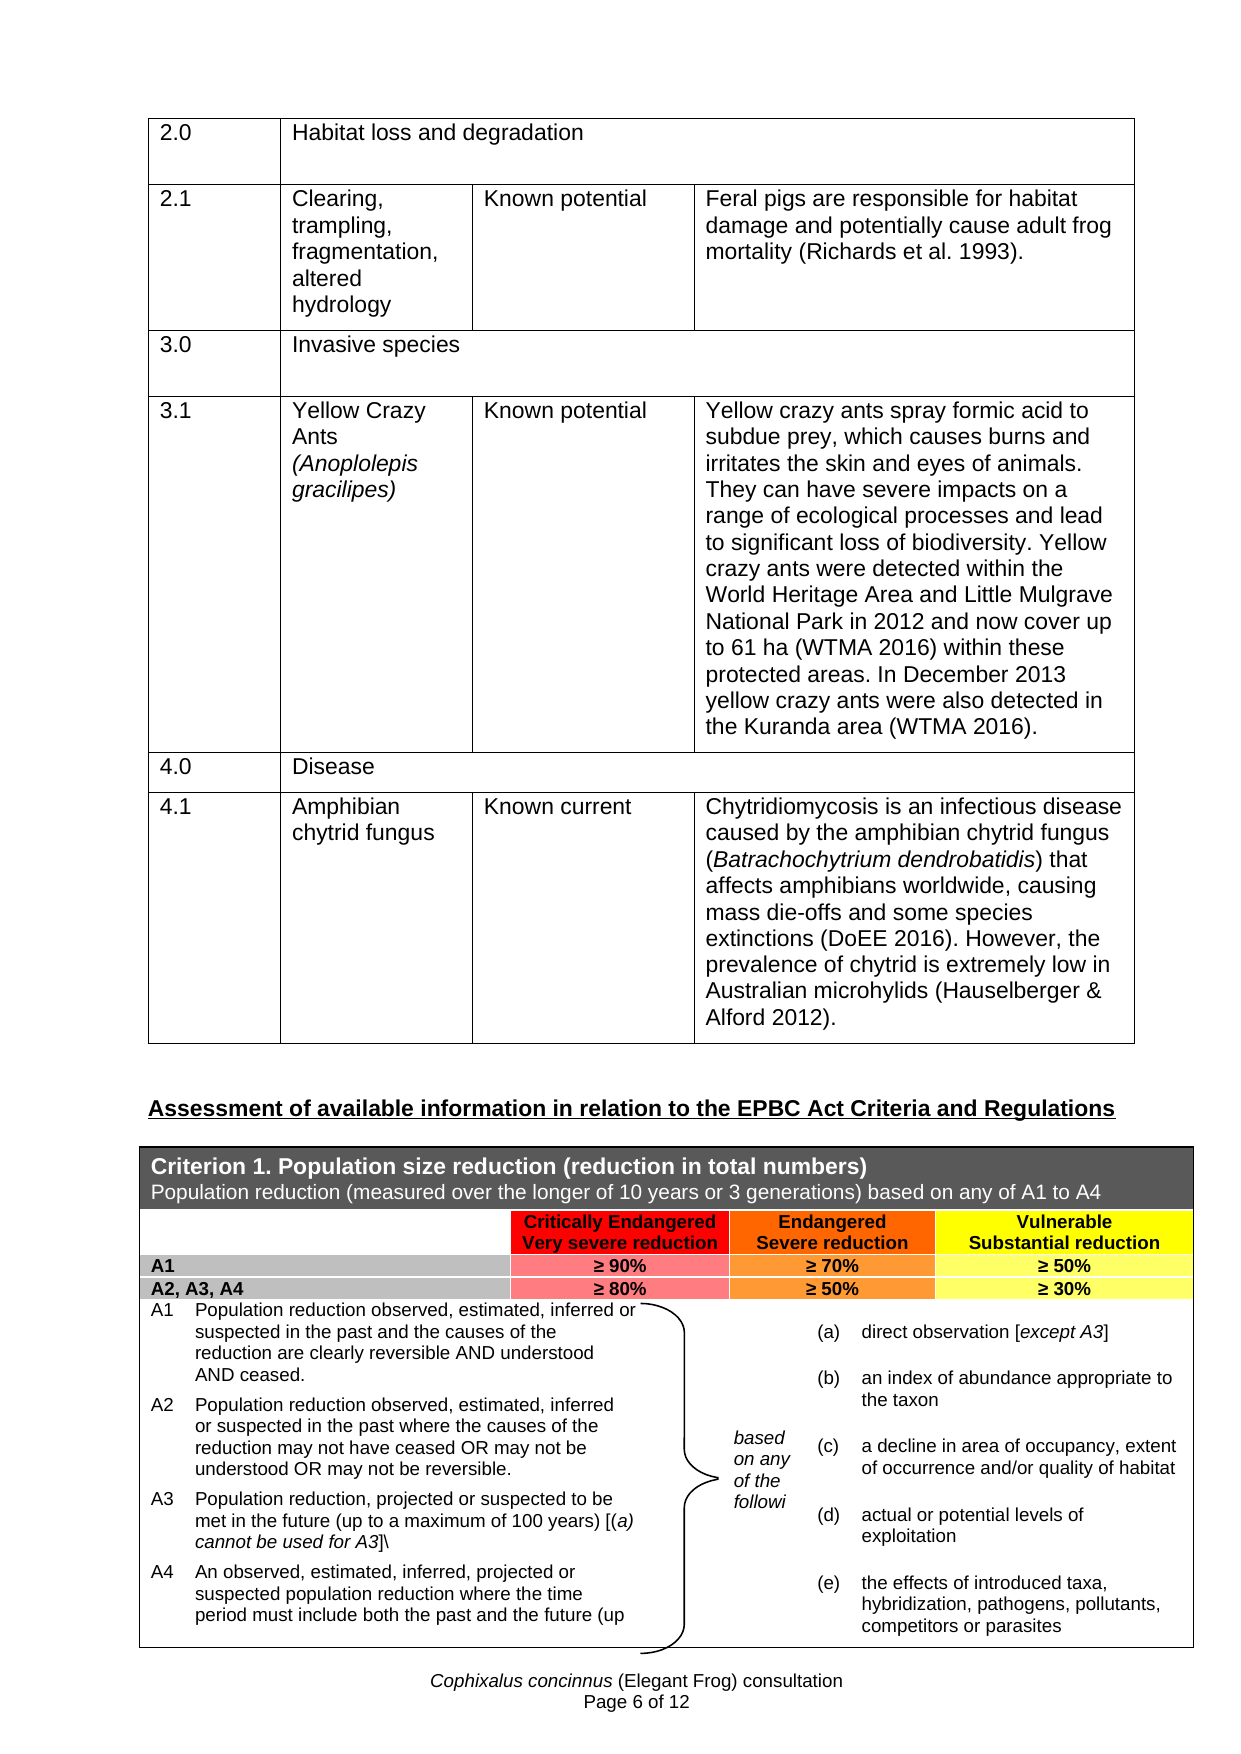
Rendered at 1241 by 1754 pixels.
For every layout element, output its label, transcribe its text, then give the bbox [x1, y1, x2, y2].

table_cell ≥ 70% [730, 1255, 935, 1276]
table_cell 3.1 [149, 397, 280, 752]
table_cell Known current [473, 793, 694, 1043]
table_cell Known potential [473, 397, 694, 752]
table_cell Known potential [473, 185, 694, 330]
table_cell ≥ 90% [511, 1255, 729, 1276]
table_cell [649, 1299, 1193, 1647]
table_cell Amphibian chytrid fungus [281, 793, 472, 1043]
table_cell 4.0 [149, 753, 280, 792]
table_cell Critically Endangered Very severe reduction [511, 1211, 729, 1254]
table_cell Feral pigs are responsible for habitat damage and potentially cause adult frog mortality (Richards et al. 1993). [695, 185, 1134, 330]
table_cell 3.0 [149, 331, 280, 396]
table_cell 2.0 [149, 119, 280, 184]
table_cell ≥ 30% [936, 1278, 1193, 1299]
table_cell Endangered Severe reduction [730, 1211, 935, 1254]
table_cell 2.1 [149, 185, 280, 330]
table_cell Chytridiomycosis is an infectious disease caused by the amphibian chytrid fungus (Batrachochytrium dendrobatidis) that affects amphibians worldwide, causing mass die-offs and some species extinctions (DoEE 2016). However, the prevalence of chytrid is extremely low in Australian microhylids (Hauselberger & Alford 2012). [695, 793, 1134, 1043]
table_cell Habitat loss and degradation [281, 119, 1134, 184]
table_cell ≥ 50% [936, 1255, 1193, 1276]
table_cell ≥ 50% [730, 1278, 935, 1299]
table_cell Clearing, trampling, fragmentation, altered hydrology [281, 185, 472, 330]
table_cell 4.1 [149, 793, 280, 1043]
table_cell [140, 1299, 649, 1647]
table_cell Yellow crazy ants spray formic acid to subdue prey, which causes burns and irritates the skin and eyes of animals. They can have severe impacts on a range of ecological processes and lead to significant loss of biodiversity. Yellow crazy ants were detected within the World Heritage Area and Little Mulgrave National Park in 2012 and now cover up to 61 ha (WTMA 2016) within these protected areas. In December 2013 yellow crazy ants were also detected in the Kuranda area (WTMA 2016). [695, 397, 1134, 752]
table_cell A2, A3, A4 [140, 1278, 510, 1299]
table_cell A1 [140, 1255, 510, 1276]
table_cell Vulnerable Substantial reduction [936, 1211, 1193, 1254]
table_cell [140, 1211, 510, 1254]
table_cell Invasive species [281, 331, 1134, 396]
table_cell Yellow Crazy Ants (Anoplolepis gracilipes) [281, 397, 472, 752]
table_header Criterion 1. Population size reduction (reduction in total numbers) Population reduction (measured over the longer of 10 years or 3 generations) based on any of A1 to A4 [140, 1148, 1193, 1209]
subtitle Assessment of available information in relation to the EPBC Act Criteria and Regulations [148, 1095, 1125, 1121]
table_cell Disease [281, 753, 1134, 792]
table_cell ≥ 80% [511, 1278, 729, 1299]
